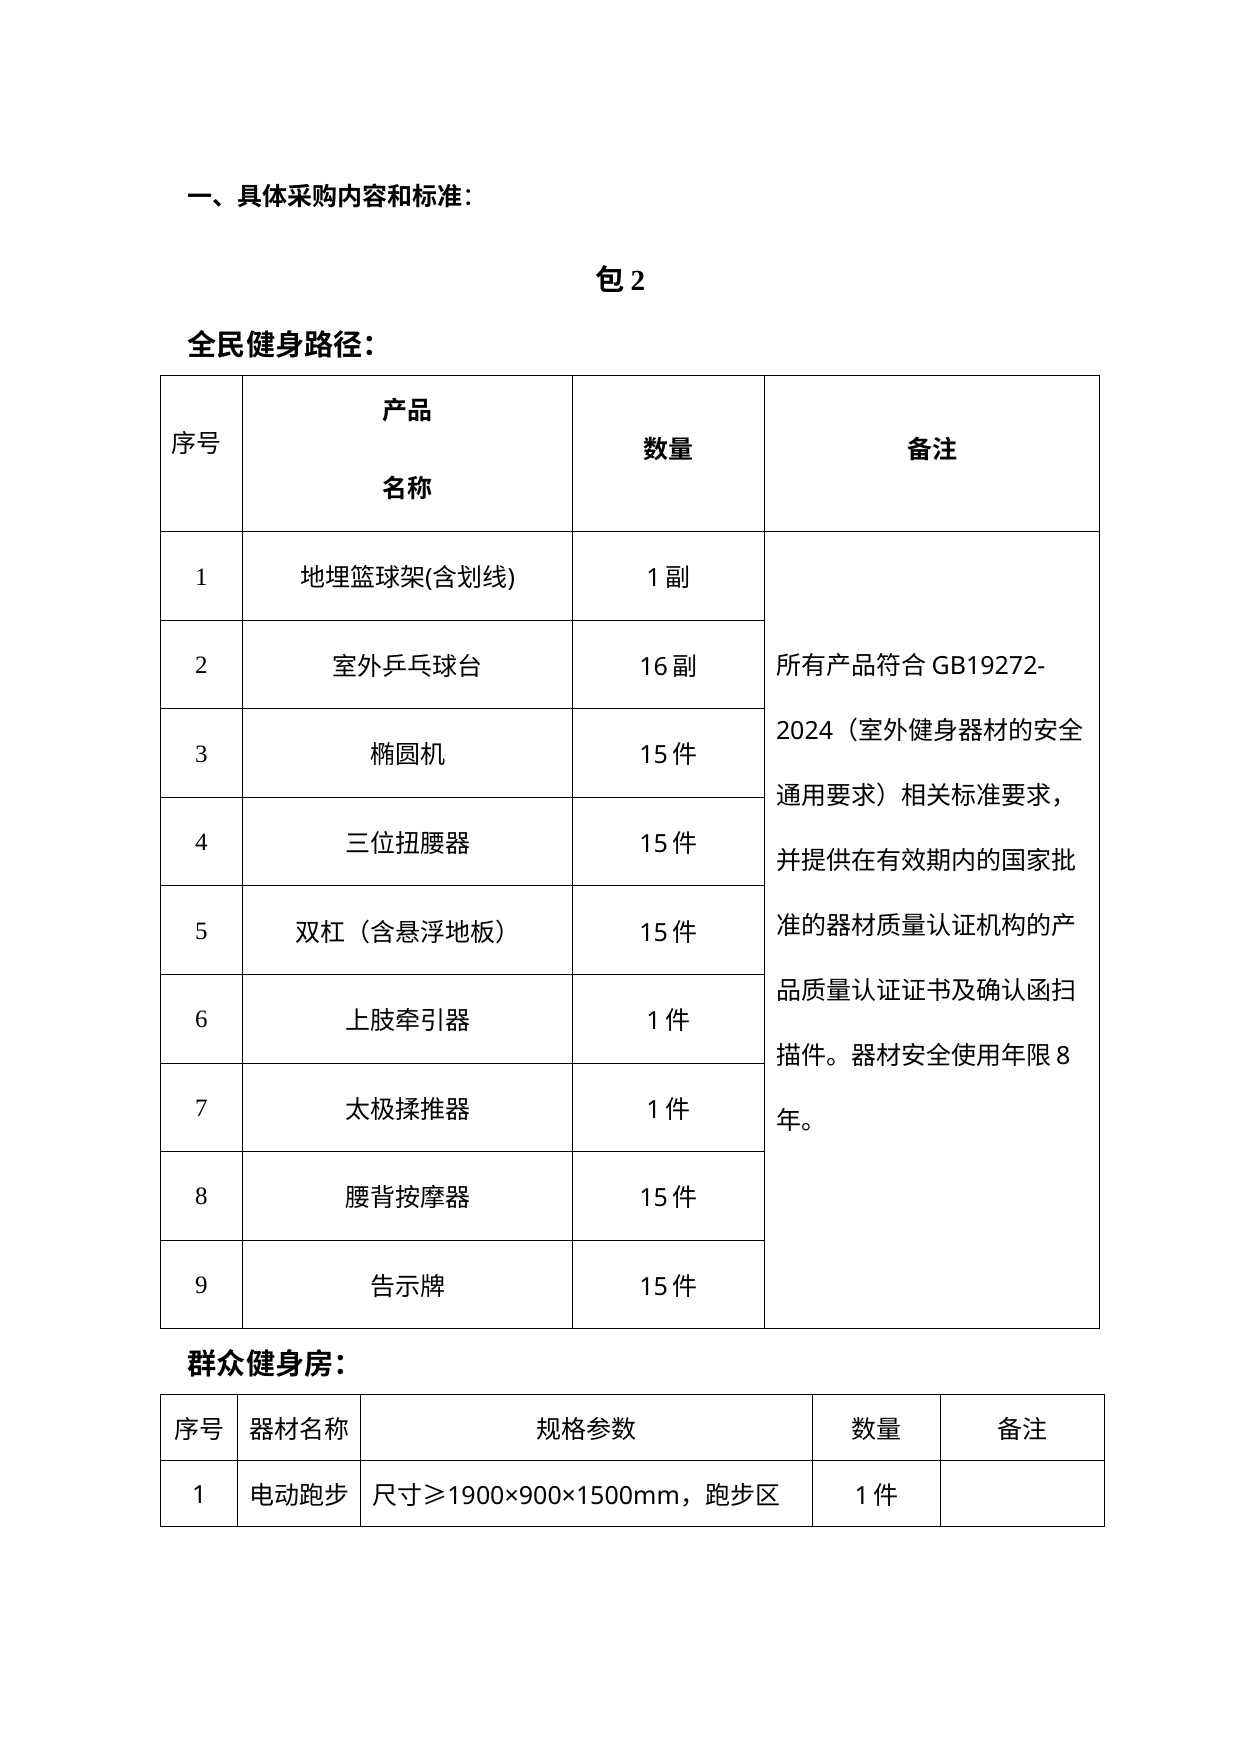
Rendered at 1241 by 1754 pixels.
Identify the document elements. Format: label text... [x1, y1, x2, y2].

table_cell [361, 1461, 812, 1526]
table_cell 双杠（含悬浮地板） [243, 886, 572, 974]
table_cell 1件 [813, 1461, 940, 1526]
table_cell 15件 [573, 1241, 764, 1328]
table_cell 告示牌 [243, 1241, 572, 1328]
table_cell 15件 [573, 709, 764, 797]
table_header 备注 [941, 1395, 1104, 1460]
text 全民健身路径： [187, 310, 1053, 375]
text 包2 [187, 245, 1053, 310]
table_cell 16副 [573, 621, 764, 708]
table_cell 1件 [573, 1064, 764, 1151]
table_cell 1 [161, 1461, 237, 1526]
table_cell 上肢牵引器 [243, 975, 572, 1062]
table_cell 三位扭腰器 [243, 798, 572, 885]
table_cell 1 [161, 532, 242, 620]
table_cell 椭圆机 [243, 709, 572, 797]
text 群众健身房： [187, 1329, 1053, 1394]
table_cell 7 [161, 1064, 242, 1151]
table_cell 腰背按摩器 [243, 1152, 572, 1239]
table_cell 8 [161, 1152, 242, 1239]
list 一、具体采购内容和标准： [187, 162, 1053, 227]
table_cell 太极揉推器 [243, 1064, 572, 1151]
table_header 数量 [813, 1395, 940, 1460]
table_cell 2 [161, 621, 242, 708]
table_header 产品 名称 [243, 376, 572, 531]
table_header 数量 [573, 376, 764, 531]
table_cell [941, 1461, 1104, 1526]
table_cell 15件 [573, 798, 764, 885]
table_cell 4 [161, 798, 242, 885]
table_cell 5 [161, 886, 242, 974]
table_cell 室外乒乓球台 [243, 621, 572, 708]
table_cell 电动跑步机 [238, 1461, 360, 1526]
table_cell 1件 [573, 975, 764, 1062]
table_header 器材名称 [238, 1395, 360, 1460]
table_cell 所有产品符合 GB19272-2024（室外健身器材的安全通用要求）相关标准要求，并提供在有效期内的国家批准的器材质量认证机构的产品质量认证证书及确认函扫描件。器材安全使用年限8年。 [765, 532, 1099, 1328]
table_header 序号 [161, 1395, 237, 1460]
table_cell 9 [161, 1241, 242, 1328]
table_cell 15件 [573, 1152, 764, 1239]
table_header 序号 [161, 376, 242, 531]
table_cell 15件 [573, 886, 764, 974]
table_header 备注 [765, 376, 1099, 531]
table_cell 3 [161, 709, 242, 797]
table_cell 地埋篮球架(含划线) [243, 532, 572, 620]
table_header 规格参数 [361, 1395, 812, 1460]
table_cell 6 [161, 975, 242, 1062]
table_cell 1副 [573, 532, 764, 620]
